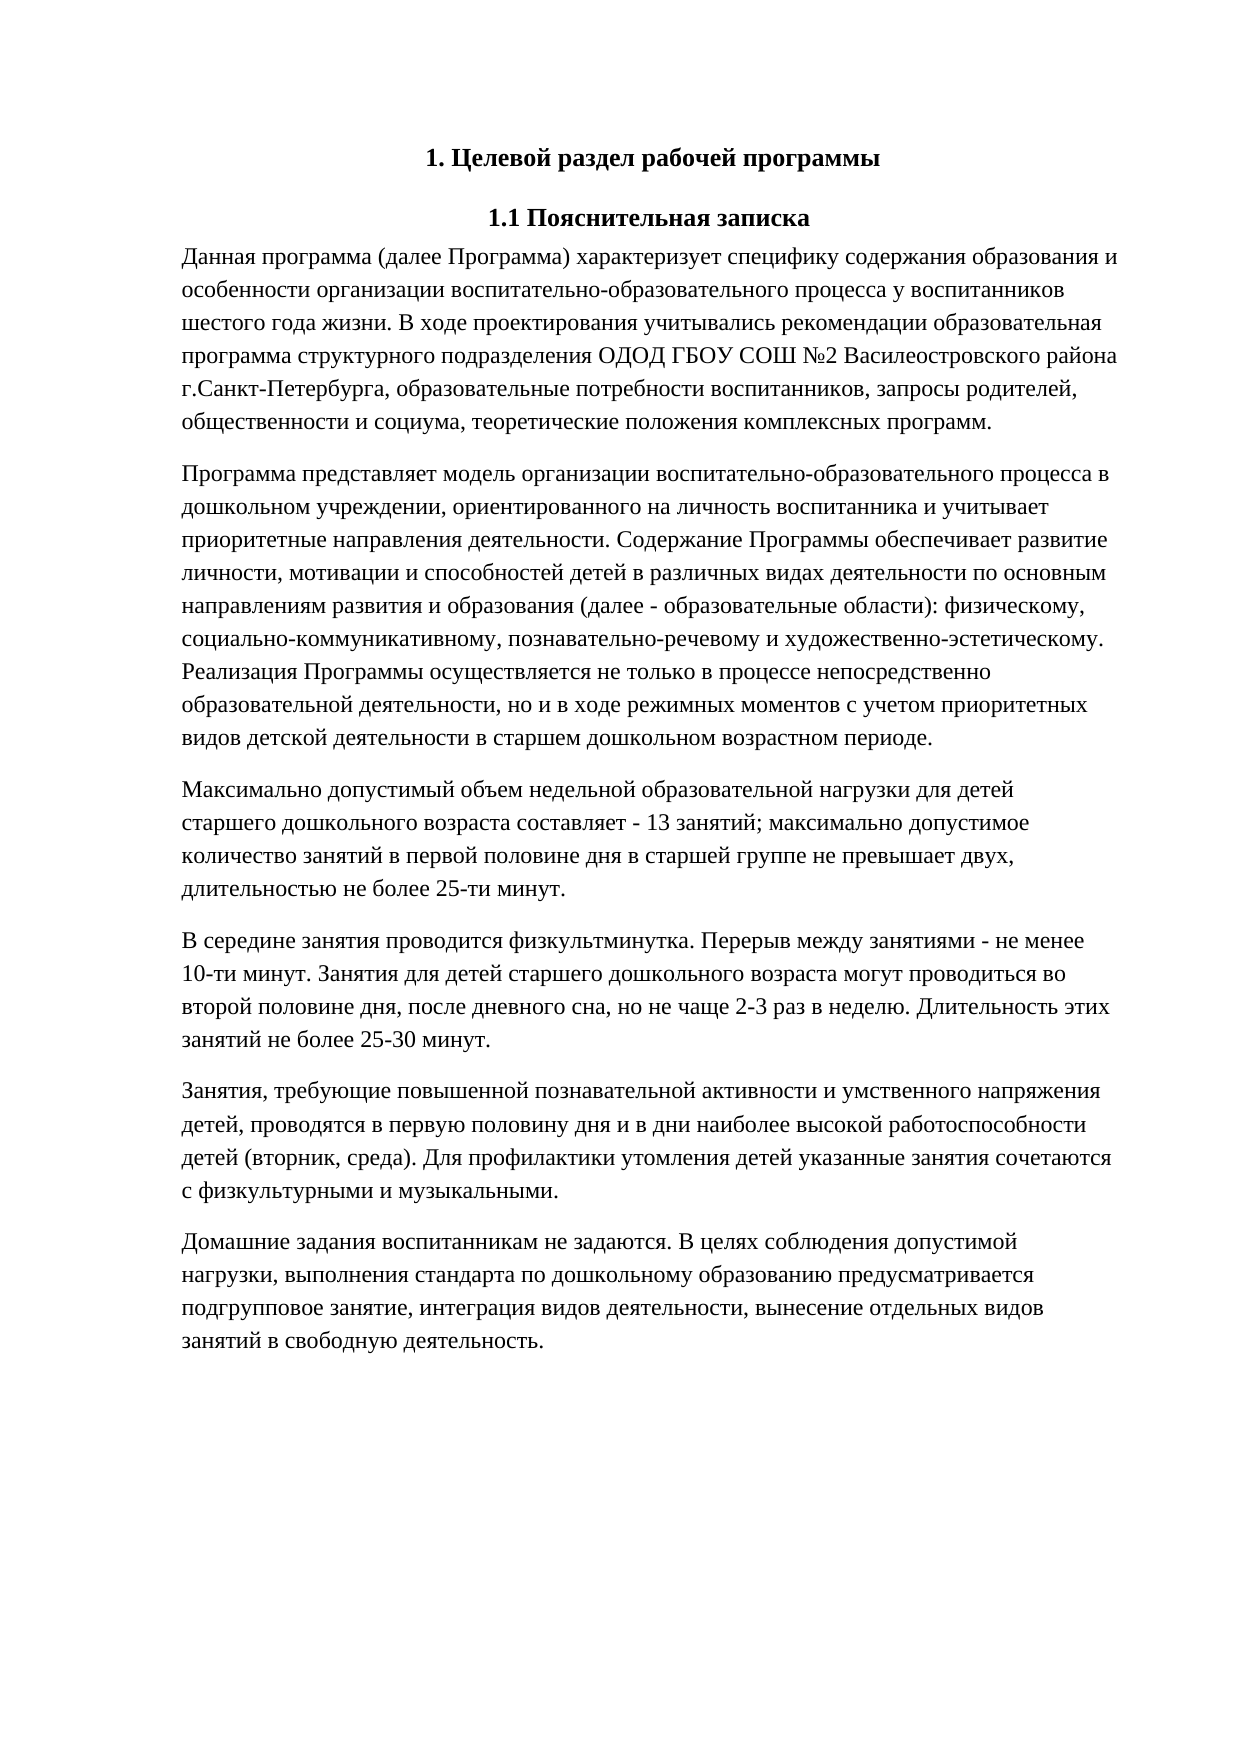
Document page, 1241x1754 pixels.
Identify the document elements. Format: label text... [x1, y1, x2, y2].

text Домашние задания воспитанникам не задаются. В целях соблюдения допустимой нагрузки, выполнения стандарта по дошкольному образованию предусматривается подгрупповое занятие, интеграция видов деятельности, вынесение отдельных видов занятий в свободную деятельность. [181, 1223, 1049, 1356]
text Данная программа (далее Программа) характеризует специфику содержания образования и особенности организации воспитательно-образовательного процесса у воспитанников шестого года жизни. В ходе проектирования учитывались рекомендации образовательная программа структурного подразделения ОДОД ГБОУ СОШ №2 Василеостровского района г.Санкт-Петербурга, образовательные потребности воспитанников, запросы родителей, общественности и социума, теоретические положения комплексных программ. [181, 238, 1120, 436]
text В середине занятия проводится физкультминутка. Перерыв между занятиями - не менее 10-ти минут. Занятия для детей старшего дошкольного возраста могут проводиться во второй половине дня, после дневного сна, но не чаще 2-3 раз в неделю. Длительность этих занятий не более 25-30 минут. [181, 922, 1120, 1054]
text 1. Целевой раздел рабочей программы 1.1 Пояснительная записка [425, 118, 916, 238]
text Максимально допустимый объем недельной образовательной нагрузки для детей старшего дошкольного возраста составляет - 13 занятий; максимально допустимое количество занятий в первой половине дня в старшей группе не превышает двух, длительностью не более 25-ти минут. [181, 771, 1049, 903]
text Программа представляет модель организации воспитательно-образовательного процесса в дошкольном учреждении, ориентированного на личность воспитанника и учитывает приоритетные направления деятельности. Содержание Программы обеспечивает развитие личности, мотивации и способностей детей в различных видах деятельности по основным направлениям развития и образования (далее - образовательные области): физическому, социально-коммуникативному, познавательно-речевому и художественно-эстетическому. Реализация Программы осуществляется не только в процессе непосредственно образовательной деятельности, но и в ходе режимных моментов с учетом приоритетных видов детской деятельности в старшем дошкольном возрастном периоде. [181, 455, 1120, 752]
text Занятия, требующие повышенной познавательной активности и умственного напряжения детей, проводятся в первую половину дня и в дни наиболее высокой работоспособности детей (вторник, среда). Для профилактики утомления детей указанные занятия сочетаются с физкультурными и музыкальными. [181, 1073, 1120, 1205]
